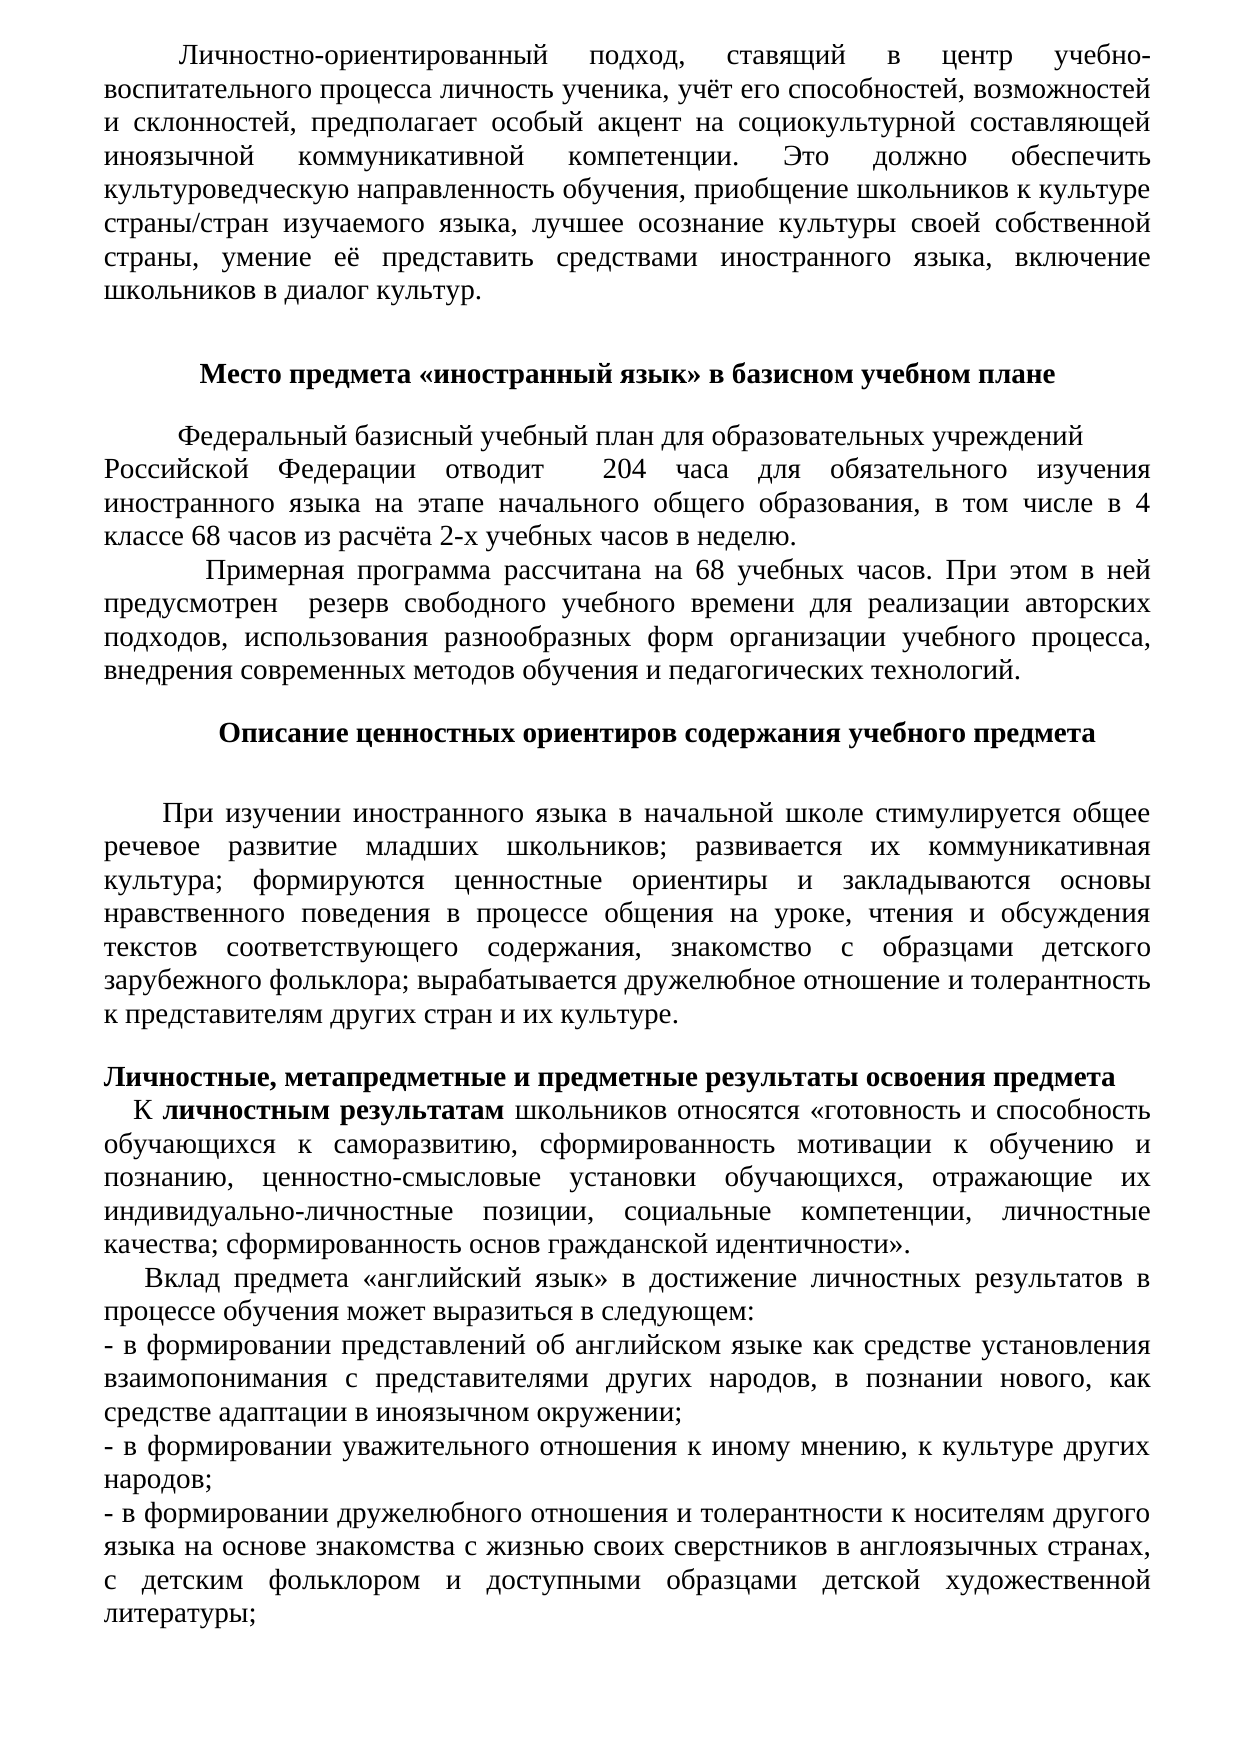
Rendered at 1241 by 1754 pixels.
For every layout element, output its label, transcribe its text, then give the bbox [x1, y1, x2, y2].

text При изучении иностранного языка в начальной школе стимулируется общее речевое развитие младших школьников; развивается их коммуникативная культура; формируются ценностные ориентиры и закладываются основы нравственного поведения в процессе общения на уроке, чтения и обсуждения текстов соответствующего содержания, знакомство с образцами детского зарубежного фольклора; вырабатывается дружелюбное отношение и толерантность к представителям других стран и их культуре. [103, 795, 1152, 1029]
text Федеральный базисный учебный план для образовательных учреждений [103, 418, 1152, 451]
text - в формировании представлений об английском языке как средстве установления взаимопонимания с представителями других народов, в познании нового, как средстве адаптации в иноязычном окружении; [103, 1327, 1152, 1428]
text Место предмета «иностранный язык» в базисном учебном плане [0, 356, 1152, 390]
text Описание ценностных ориентиров содержания учебного предмета [103, 715, 1152, 749]
text Российской Федерации отводит 204 часа для обязательного изучения иностранного языка на этапе начального общего образования, в том числе в 4 классе 68 часов из расчёта 2-х учебных часов в неделю. [103, 451, 1152, 552]
text - в формировании уважительного отношения к иному мнению, к культуре других народов; [103, 1428, 1152, 1495]
text - в формировании дружелюбного отношения и толерантности к носителям другого языка на основе знакомства с жизнью своих сверстников в англоязычных странах, с детским фольклором и доступными образцами детской художественной литературы; [103, 1495, 1152, 1629]
text К личностным результатам школьников относятся «готовность и способность обучающихся к саморазвитию, сформированность мотивации к обучению и познанию, ценностно-смысловые установки обучающихся, отражающие их индивидуально-личностные позиции, социальные компетенции, личностные качества; сформированность основ гражданской идентичности». [103, 1092, 1152, 1260]
text Личностно-ориентированный подход, ставящий в центр учебно-воспитательного процесса личность ученика, учёт его способностей, возможностей и склонностей, предполагает особый акцент на социокультурной составляющей иноязычной коммуникативной компетенции. Это должно обеспечить культуроведческую направленность обучения, приобщение школьников к культуре страны/стран изучаемого языка, лучшее осознание культуры своей собственной страны, умение её представить средствами иностранного языка, включение школьников в диалог культур. [103, 37, 1152, 306]
text Примерная программа рассчитана на 68 учебных часов. При этом в ней предусмотрен резерв свободного учебного времени для реализации авторских подходов, использования разнообразных форм организации учебного процесса, внедрения современных методов обучения и педагогических технологий. [103, 552, 1152, 686]
text Вклад предмета «английский язык» в достижение личностных результатов в процессе обучения может выразиться в следующем: [103, 1260, 1152, 1327]
text Личностные, метапредметные и предметные результаты освоения предмета [103, 1059, 1152, 1092]
